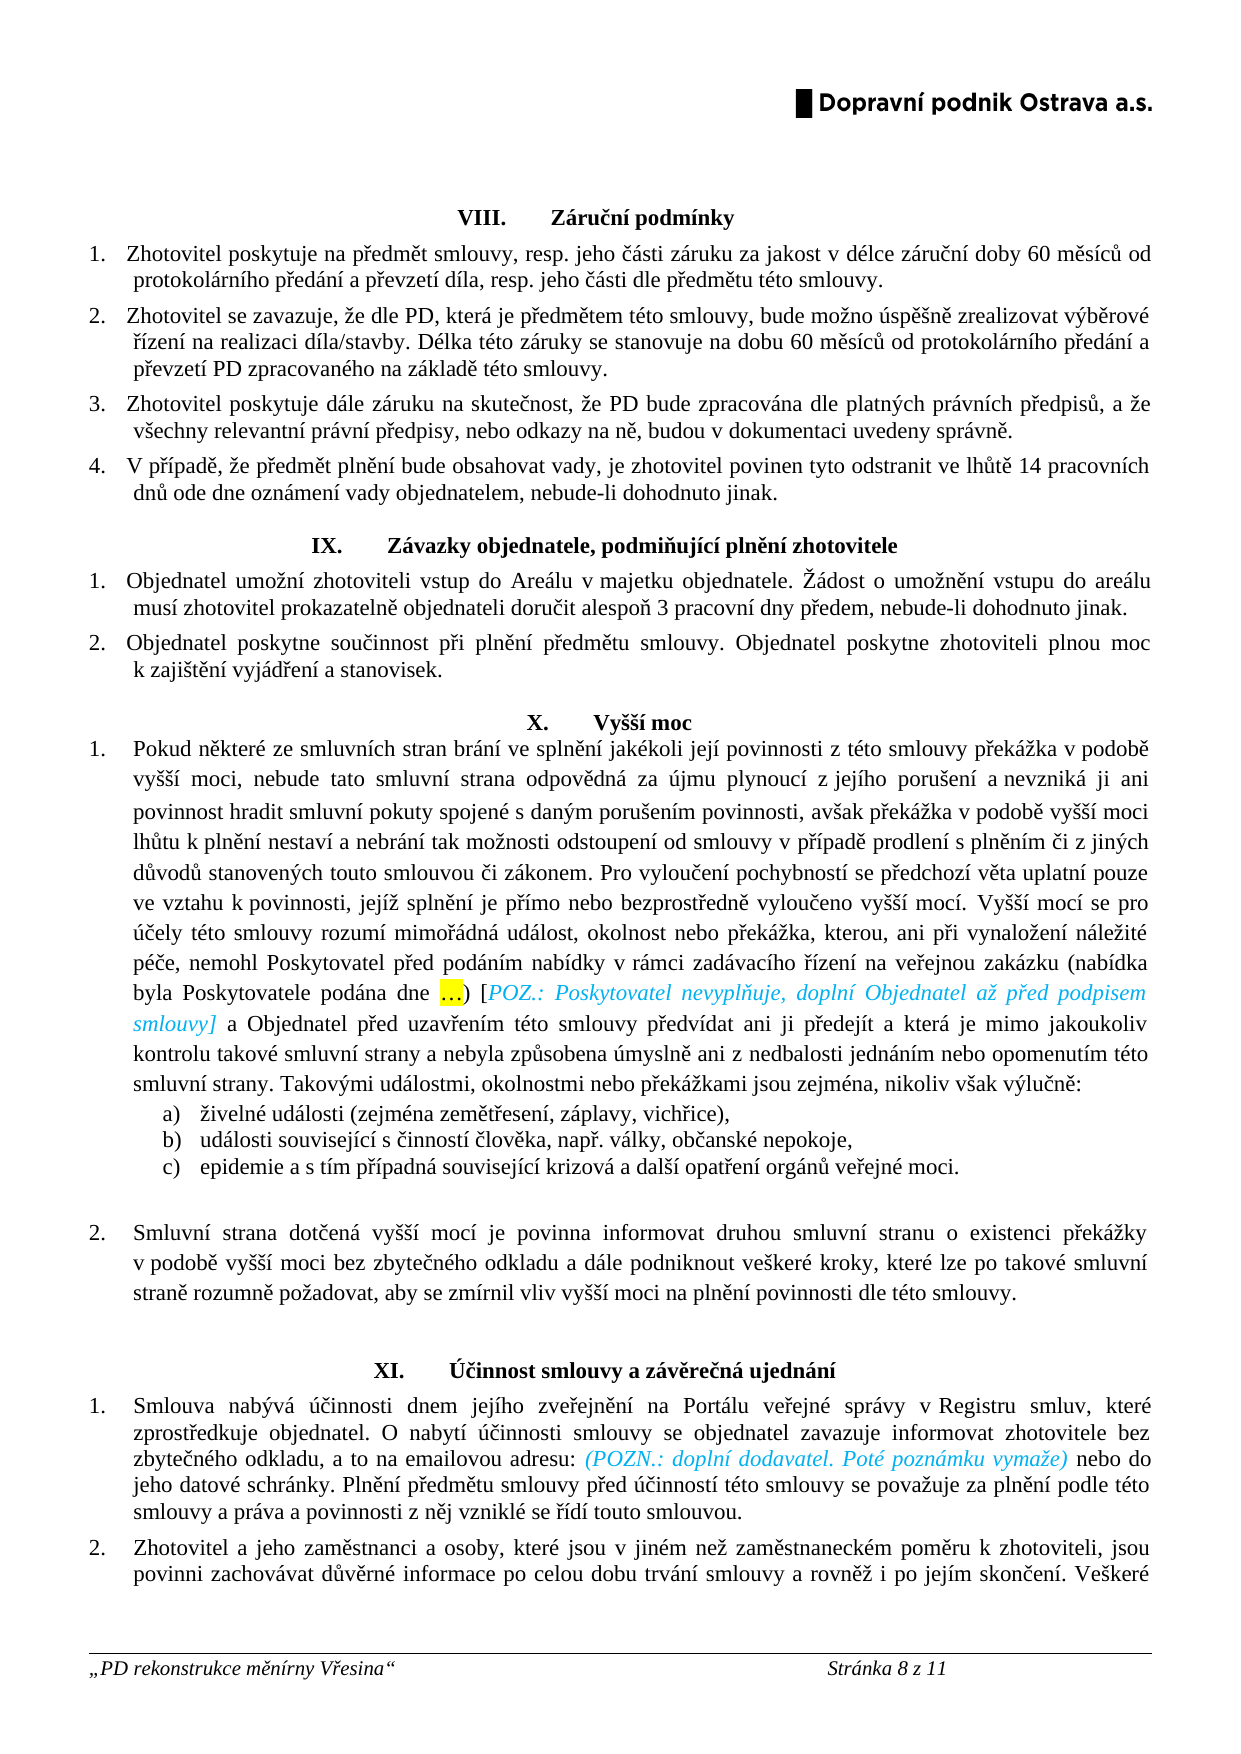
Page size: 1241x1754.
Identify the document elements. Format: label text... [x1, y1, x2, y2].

picture [795, 89, 1152, 118]
list živelné události (zejména zemětřesení, záplavy, vichřice), [162, 1100, 1152, 1127]
list Objednatel umožní zhotoviteli vstup do Areálu v majetku objednatele. Žádost o umožnění vstupu do areálu musí zhotovitel prokazatelně objednateli doručit alespoň 3 pracovní dny předem, nebude-li dohodnuto jinak. [89, 567, 1152, 620]
list Smluvní strana dotčená vyšší mocí je povinna informovat druhou smluvní stranu o existenci překážky v podobě vyšší moci bez zbytečného odkladu a dále podniknout veškeré kroky, které lze po takové smluvní straně rozumně požadovat, aby se zmírnil vliv vyšší moci na plnění povinnosti dle této smlouvy. [89, 1219, 1149, 1306]
list Záruční podmínky [89, 204, 1152, 231]
list Objednatel poskytne součinnost při plnění předmětu smlouvy. Objednatel poskytne zhotoviteli plnou moc k zajištění vyjádření a stanovisek. [89, 629, 1152, 682]
list události související s činností člověka, např. války, občanské nepokoje, [162, 1127, 1152, 1153]
list Smlouva nabývá účinnosti dnem jejího zveřejnění na Portálu veřejné správy v Registru smluv, které zprostředkuje objednatel. O nabytí účinnosti smlouvy se objednatel zavazuje informovat zhotovitele bez zbytečného odkladu, a to na emailovou adresu: (POZN.: doplní dodavatel. Poté poznámku vymaže) nebo do jeho datové schránky. Plnění předmětu smlouvy před účinností této smlouvy se považuje za plnění podle této smlouvy a práva a povinnosti z něj vzniklé se řídí touto smlouvou. [89, 1392, 1152, 1524]
list Vyšší moc [89, 708, 1152, 735]
list Závazky objednatele, podmiňující plnění zhotovitele [89, 532, 1152, 558]
list Zhotovitel poskytuje dále záruku na skutečnost, že PD bude zpracována dle platných právních předpisů, a že všechny relevantní právní předpisy, nebo odkazy na ně, budou v dokumentaci uvedeny správně. [89, 391, 1152, 443]
list epidemie a s tím případná související krizová a další opatření orgánů veřejné moci. [162, 1153, 1152, 1179]
list Účinnost smlouvy a závěrečná ujednání [89, 1357, 1152, 1383]
list Zhotovitel se zavazuje, že dle PD, která je předmětem této smlouvy, bude možno úspěšně zrealizovat výběrové řízení na realizaci díla/stavby. Délka této záruky se stanovuje na dobu 60 měsíců od protokolárního předání a převzetí PD zpracovaného na základě této smlouvy. [89, 302, 1152, 381]
list Zhotovitel poskytuje na předmět smlouvy, resp. jeho části záruku za jakost v délce záruční doby 60 měsíců od protokolárního předání a převzetí díla, resp. jeho části dle předmětu této smlouvy. [89, 240, 1152, 293]
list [89, 1533, 1152, 1586]
list Pokud některé ze smluvních stran brání ve splnění jakékoli její povinnosti z této smlouvy překážka v podobě vyšší moci, nebude tato smluvní strana odpovědná za újmu plynoucí z jejího porušení a nevzniká ji ani povinnost hradit smluvní pokuty spojené s daným porušením povinnosti, avšak překážka v podobě vyšší moci lhůtu k plnění nestaví a nebrání tak možnosti odstoupení od smlouvy v případě prodlení s plněním či z jiných důvodů stanovených touto smlouvou či zákonem. Pro vyloučení pochybností se předchozí věta uplatní pouze ve vztahu k povinnosti, jejíž splnění je přímo nebo bezprostředně vyloučeno vyšší mocí. Vyšší mocí se pro účely této smlouvy rozumí mimořádná událost, okolnost nebo překážka, kterou, ani při vynaložení náležité péče, nemohl Poskytovatel před podáním nabídky v rámci zadávacího řízení na veřejnou zakázku (nabídka byla Poskytovatele podána dne …) [POZ.: Poskytovatel nevyplňuje, doplní Objednatel až před podpisem smlouvy] a Objednatel před uzavřením této smlouvy předvídat ani ji předejít a která je mimo jakoukoliv kontrolu takové smluvní strany a nebyla způsobena úmyslně ani z nedbalosti jednáním nebo opomenutím této smluvní strany. Takovými událostmi, okolnostmi nebo překážkami jsou zejména, nikoliv však výlučně: [89, 735, 1149, 1096]
list V případě, že předmět plnění bude obsahovat vady, je zhotovitel povinen tyto odstranit ve lhůtě 14 pracovních dnů ode dne oznámení vady objednatelem, nebude-li dohodnuto jinak. [89, 453, 1152, 505]
